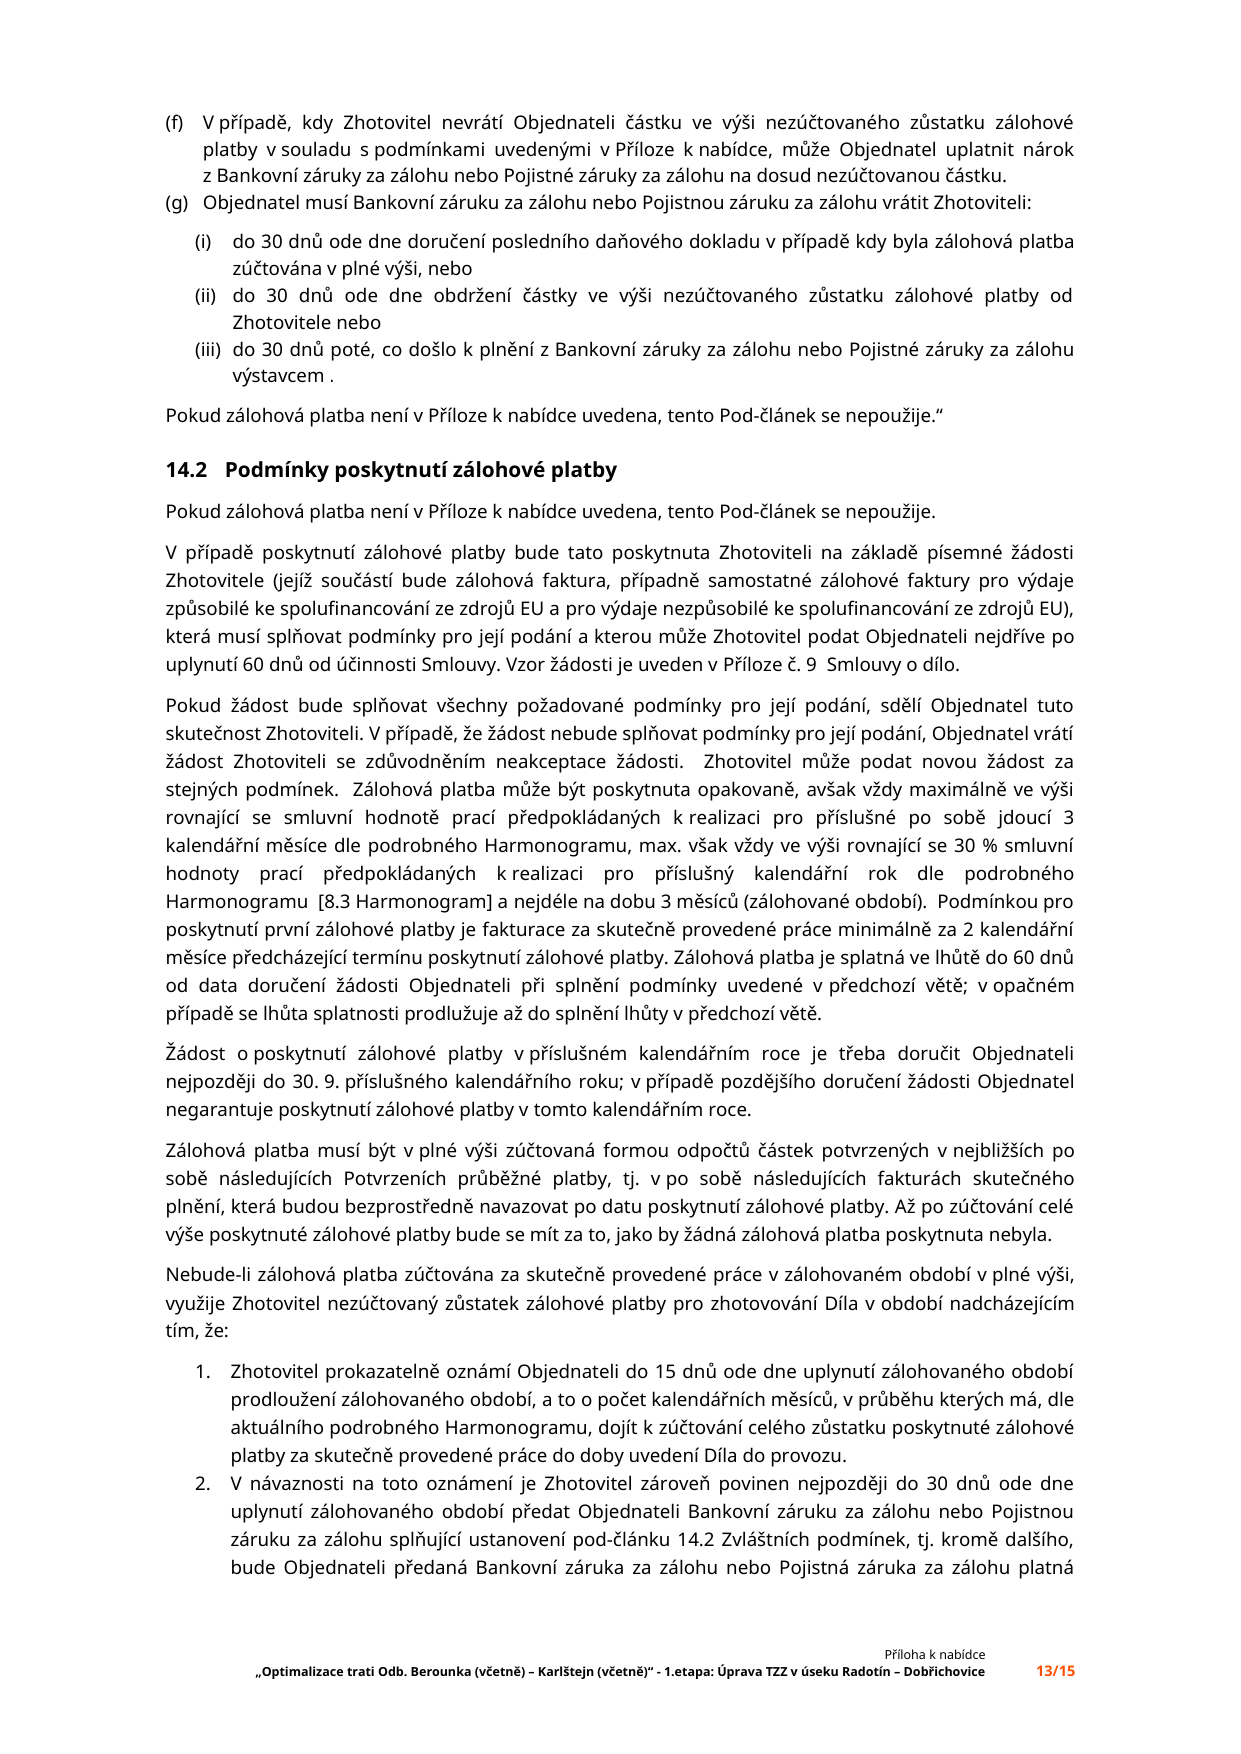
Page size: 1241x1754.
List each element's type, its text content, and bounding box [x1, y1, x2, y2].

text (g) Objednatel musí Bankovní záruku za zálohu nebo Pojistnou záruku za zálohu vrátit Zhotoviteli: [165, 189, 1075, 215]
list do 30 dnů ode dne doručení posledního daňového dokladu v případě kdy byla zálohová platba zúčtována v plné výši, nebo [195, 229, 1075, 281]
text Zálohová platba musí být v plné výši zúčtovaná formou odpočtů částek potvrzených v nejbližších po sobě následujících Potvrzeních průběžné platby, tj. v po sobě následujících fakturách skutečného plnění, která budou bezprostředně navazovat po datu poskytnutí zálohové platby. Až po zúčtování celé výše poskytnuté zálohové platby bude se mít za to, jako by žádná zálohová platba poskytnuta nebyla. [165, 1137, 1075, 1247]
list Zhotovitel prokazatelně oznámí Objednateli do 15 dnů ode dne uplynutí zálohovaného období prodloužení zálohovaného období, a to o počet kalendářních měsíců, v průběhu kterých má, dle aktuálního podrobného Harmonogramu, dojít k zúčtování celého zůstatku poskytnuté zálohové platby za skutečně provedené práce do doby uvedení Díla do provozu. [195, 1358, 1075, 1468]
text 14.2 Podmínky poskytnutí zálohové platby [165, 455, 1075, 483]
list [195, 1470, 1075, 1580]
text do 30 dnů ode dne obdržení částky ve výši nezúčtovaného zůstatku zálohové platby od Zhotovitele nebo [195, 282, 1075, 335]
text (f) V případě, kdy Zhotovitel nevrátí Objednateli částku ve výši nezúčtovaného zůstatku zálohové platby v souladu s podmínkami uvedenými v Příloze k nabídce, může Objednatel uplatnit nárok z Bankovní záruky za zálohu nebo Pojistné záruky za zálohu na dosud nezúčtovanou částku. [165, 109, 1075, 188]
text Žádost o poskytnutí zálohové platby v příslušném kalendářním roce je třeba doručit Objednateli nejpozději do 30. 9. příslušného kalendářního roku; v případě pozdějšího doručení žádosti Objednatel negarantuje poskytnutí zálohové platby v tomto kalendářním roce. [165, 1041, 1075, 1122]
text Pokud zálohová platba není v Příloze k nabídce uvedena, tento Pod-článek se nepoužije.“ [165, 402, 1075, 427]
text V případě poskytnutí zálohové platby bude tato poskytnuta Zhotoviteli na základě písemné žádosti Zhotovitele (jejíž součástí bude zálohová faktura, případně samostatné zálohové faktury pro výdaje způsobilé ke spolufinancování ze zdrojů EU a pro výdaje nezpůsobilé ke spolufinancování ze zdrojů EU), která musí splňovat podmínky pro její podání a kterou může Zhotovitel podat Objednateli nejdříve po uplynutí 60 dnů od účinnosti Smlouvy. Vzor žádosti je uveden v Příloze č. 9 Smlouvy o dílo. [165, 539, 1075, 677]
text do 30 dnů poté, co došlo k plnění z Bankovní záruky za zálohu nebo Pojistné záruky za zálohu výstavcem . [195, 336, 1075, 388]
text Pokud zálohová platba není v Příloze k nabídce uvedena, tento Pod-článek se nepoužije. [165, 499, 1075, 524]
text Pokud žádost bude splňovat všechny požadované podmínky pro její podání, sdělí Objednatel tuto skutečnost Zhotoviteli. V případě, že žádost nebude splňovat podmínky pro její podání, Objednatel vrátí žádost Zhotoviteli se zdůvodněním neakceptace žádosti. Zhotovitel může podat novou žádost za stejných podmínek. Zálohová platba může být poskytnuta opakovaně, avšak vždy maximálně ve výši rovnající se smluvní hodnotě prací předpokládaných k realizaci pro příslušné po sobě jdoucí 3 kalendářní měsíce dle podrobného Harmonogramu, max. však vždy ve výši rovnající se 30 % smluvní hodnoty prací předpokládaných k realizaci pro příslušný kalendářní rok dle podrobného Harmonogramu [8.3 Harmonogram] a nejdéle na dobu 3 měsíců (zálohované období). Podmínkou pro poskytnutí první zálohové platby je fakturace za skutečně provedené práce minimálně za 2 kalendářní měsíce předcházející termínu poskytnutí zálohové platby. Zálohová platba je splatná ve lhůtě do 60 dnů od data doručení žádosti Objednateli při splnění podmínky uvedené v předchozí větě; v opačném případě se lhůta splatnosti prodlužuje až do splnění lhůty v předchozí větě. [165, 692, 1075, 1026]
text Nebude-li zálohová platba zúčtována za skutečně provedené práce v zálohovaném období v plné výši, využije Zhotovitel nezúčtovaný zůstatek zálohové platby pro zhotovování Díla v období nadcházejícím tím, že: [165, 1262, 1075, 1343]
